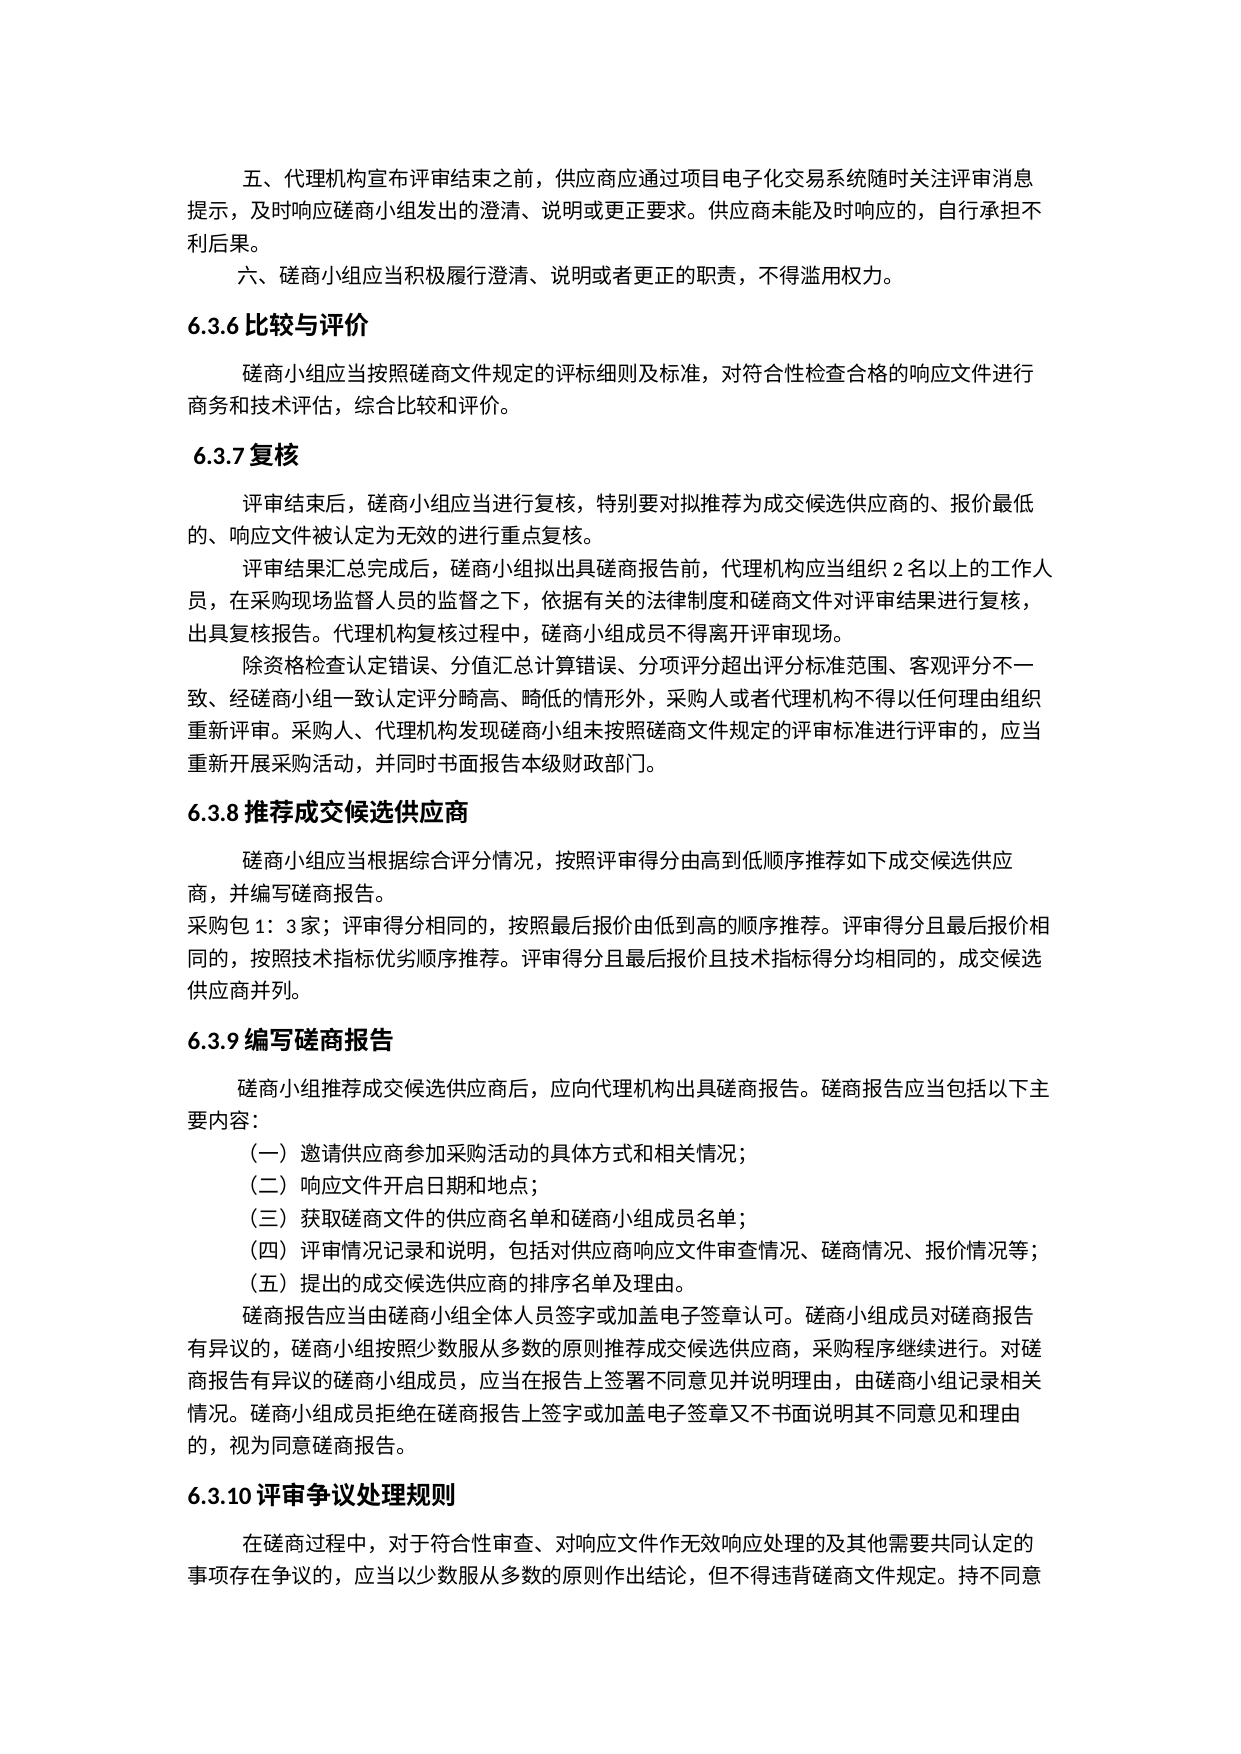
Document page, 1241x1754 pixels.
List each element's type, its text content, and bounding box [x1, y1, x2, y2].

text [187, 1527, 1053, 1592]
text （五）提出的成交候选供应商的排序名单及理由。 [187, 1267, 1053, 1299]
text 六、磋商小组应当积极履行澄清、说明或者更正的职责，不得滥用权力。 [187, 259, 1053, 292]
text 采购包1：3家；评审得分相同的，按照最后报价由低到高的顺序推荐。评审得分且最后报价相同的，按照技术指标优劣顺序推荐。评审得分且最后报价且技术指标得分均相同的，成交候选供应商并列。 [187, 909, 1053, 1007]
text 6.3.6比较与评价 [187, 292, 1053, 357]
text 磋商小组应当根据综合评分情况，按照评审得分由高到低顺序推荐如下成交候选供应商，并编写磋商报告。 [187, 844, 1053, 909]
text （四）评审情况记录和说明，包括对供应商响应文件审查情况、磋商情况、报价情况等； [187, 1234, 1053, 1267]
text （二）响应文件开启日期和地点； [187, 1169, 1053, 1202]
text 五、代理机构宣布评审结束之前，供应商应通过项目电子化交易系统随时关注评审消息提示，及时响应磋商小组发出的澄清、说明或更正要求。供应商未能及时响应的，自行承担不利后果。 [187, 162, 1053, 259]
text 磋商小组推荐成交候选供应商后，应向代理机构出具磋商报告。磋商报告应当包括以下主要内容： [187, 1072, 1053, 1137]
text 磋商小组应当按照磋商文件规定的评标细则及标准，对符合性检查合格的响应文件进行商务和技术评估，综合比较和评价。 [187, 357, 1053, 422]
text 评审结束后，磋商小组应当进行复核，特别要对拟推荐为成交候选供应商的、报价最低的、响应文件被认定为无效的进行重点复核。 [187, 487, 1053, 552]
text 6.3.10评审争议处理规则 [187, 1462, 1053, 1527]
text 6.3.7复核 [187, 422, 1053, 487]
text （三）获取磋商文件的供应商名单和磋商小组成员名单； [187, 1202, 1053, 1234]
text 评审结果汇总完成后，磋商小组拟出具磋商报告前，代理机构应当组织2名以上的工作人员，在采购现场监督人员的监督之下，依据有关的法律制度和磋商文件对评审结果进行复核，出具复核报告。代理机构复核过程中，磋商小组成员不得离开评审现场。 [187, 552, 1053, 649]
text 磋商报告应当由磋商小组全体人员签字或加盖电子签章认可。磋商小组成员对磋商报告有异议的，磋商小组按照少数服从多数的原则推荐成交候选供应商，采购程序继续进行。对磋商报告有异议的磋商小组成员，应当在报告上签署不同意见并说明理由，由磋商小组记录相关情况。磋商小组成员拒绝在磋商报告上签字或加盖电子签章又不书面说明其不同意见和理由的，视为同意磋商报告。 [187, 1299, 1053, 1462]
text 6.3.8推荐成交候选供应商 [187, 779, 1053, 844]
text 除资格检查认定错误、分值汇总计算错误、分项评分超出评分标准范围、客观评分不一致、经磋商小组一致认定评分畸高、畸低的情形外，采购人或者代理机构不得以任何理由组织重新评审。采购人、代理机构发现磋商小组未按照磋商文件规定的评审标准进行评审的，应当重新开展采购活动，并同时书面报告本级财政部门。 [187, 649, 1053, 779]
text （一）邀请供应商参加采购活动的具体方式和相关情况； [187, 1137, 1053, 1169]
text 6.3.9编写磋商报告 [187, 1007, 1053, 1072]
